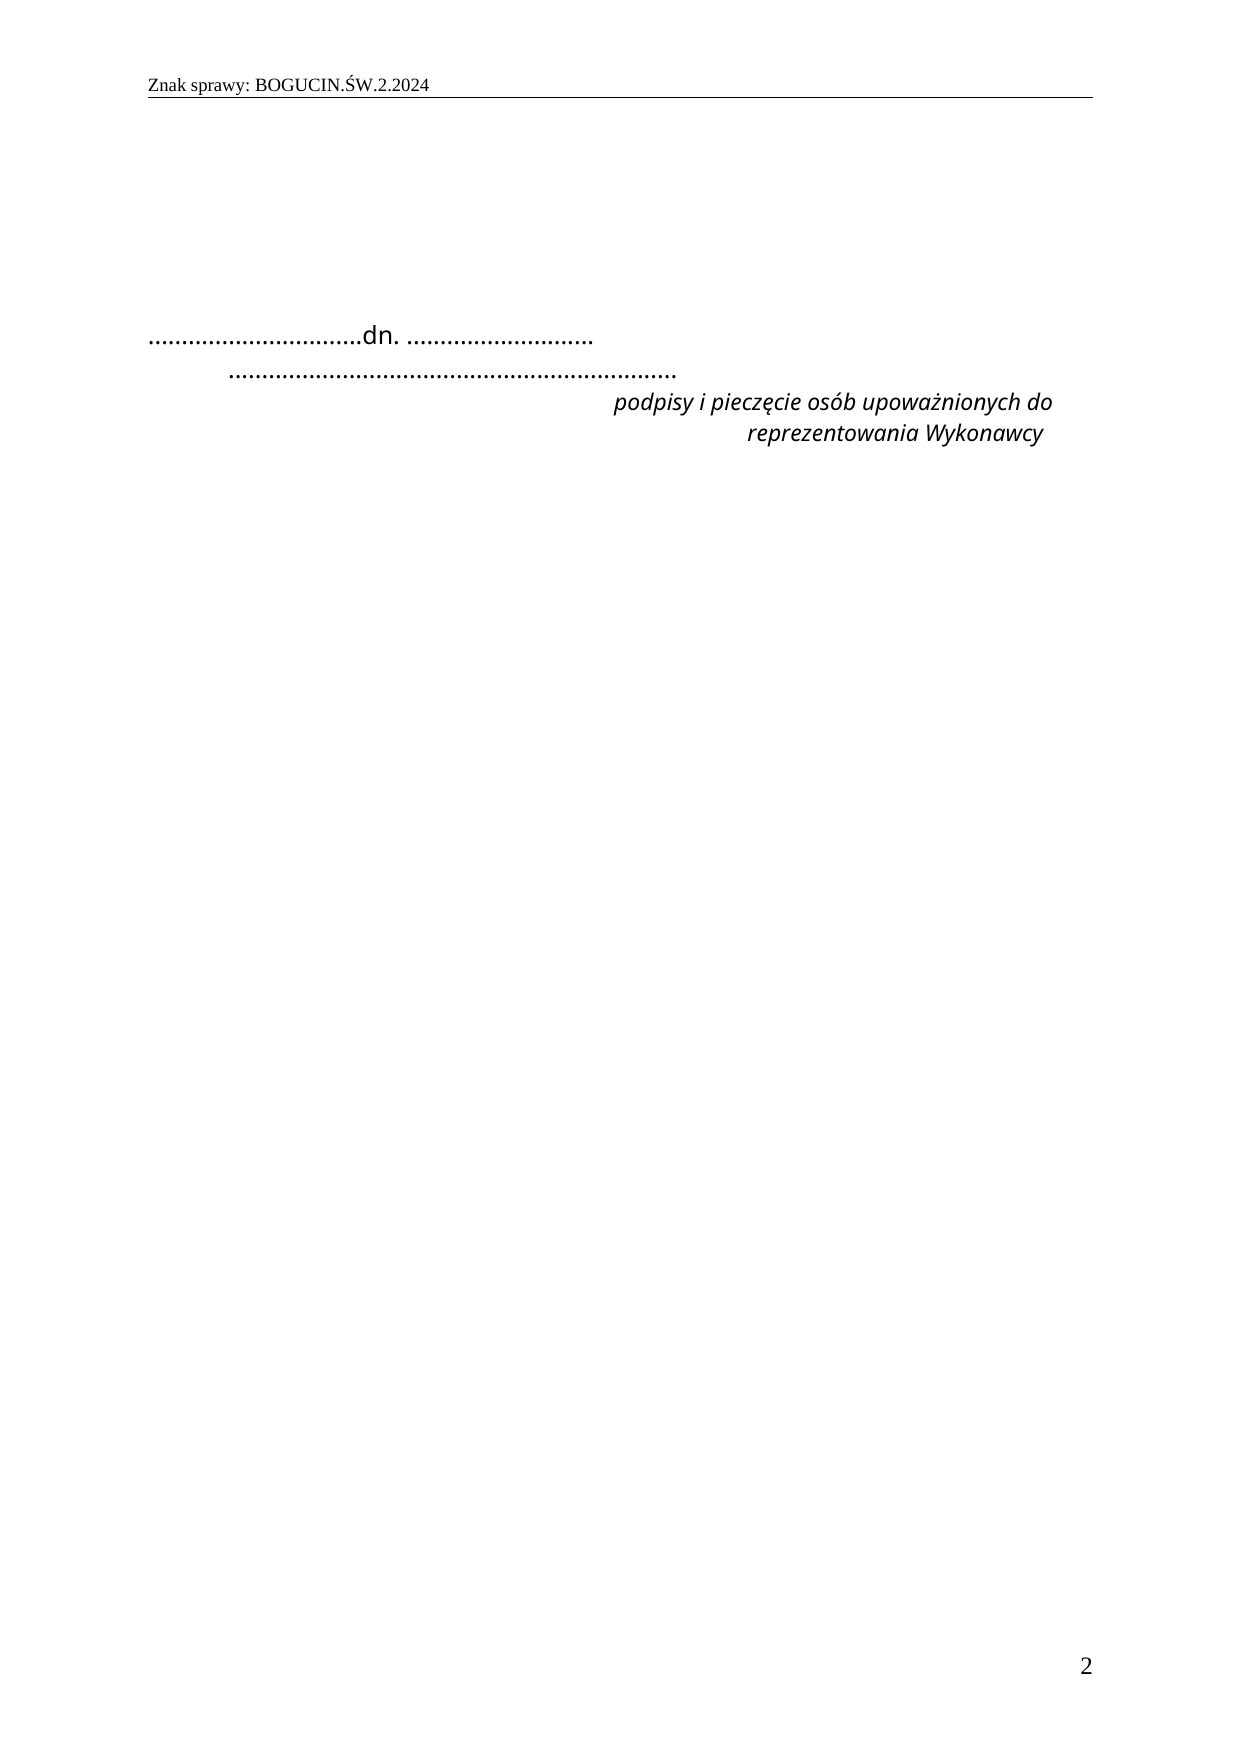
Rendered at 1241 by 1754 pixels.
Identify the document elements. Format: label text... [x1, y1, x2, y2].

text ................................dn. ............................ ................................................................... [148, 318, 1093, 386]
text podpisy i pieczęcie osób upoważnionych do reprezentowania Wykonawcy [148, 386, 1093, 448]
